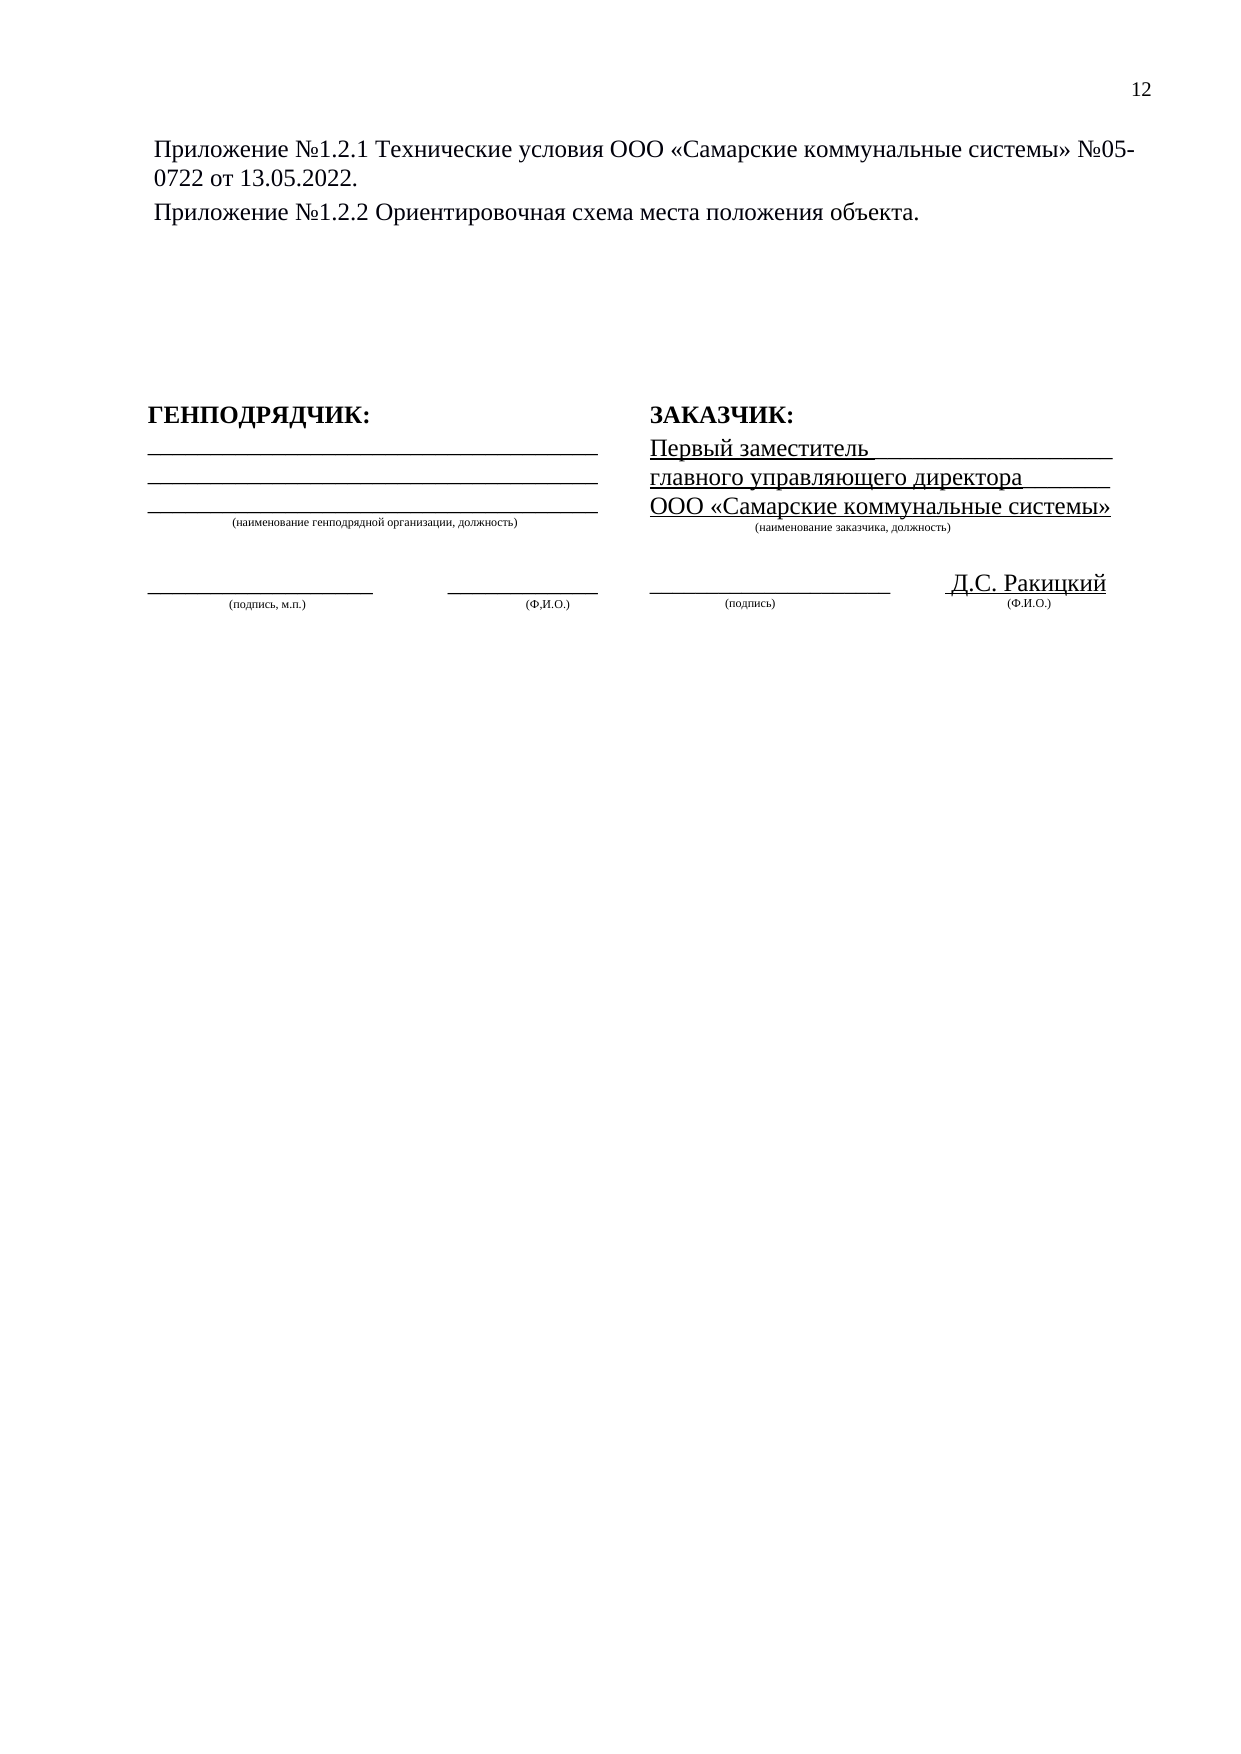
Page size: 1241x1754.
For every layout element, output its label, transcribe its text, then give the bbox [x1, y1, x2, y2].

table_header ЗАКАЗЧИК: Первый заместитель ___________________ главного управляющего директора_______ ООО «Самарские коммунальные системы» (наименование заказчика, должность) _____________________ Д.С. Ракицкий (подпись) (Ф.И.О.) [644, 395, 1146, 627]
table_header ГЕНПОДРЯДЧИК: ____________________________________ ____________________________________ ____________________________________ (наименование генподрядной организации, должность) __________________ ____________ (подпись, м.п.) (Ф,И.О.) [142, 395, 644, 627]
text Приложение №1.2.1 Технические условия ООО «Самарские коммунальные системы» №05-0722 от 13.05.2022. [153, 134, 1152, 192]
list Приложение №1.2.2 Ориентировочная схема места положения объекта. [153, 197, 1152, 226]
